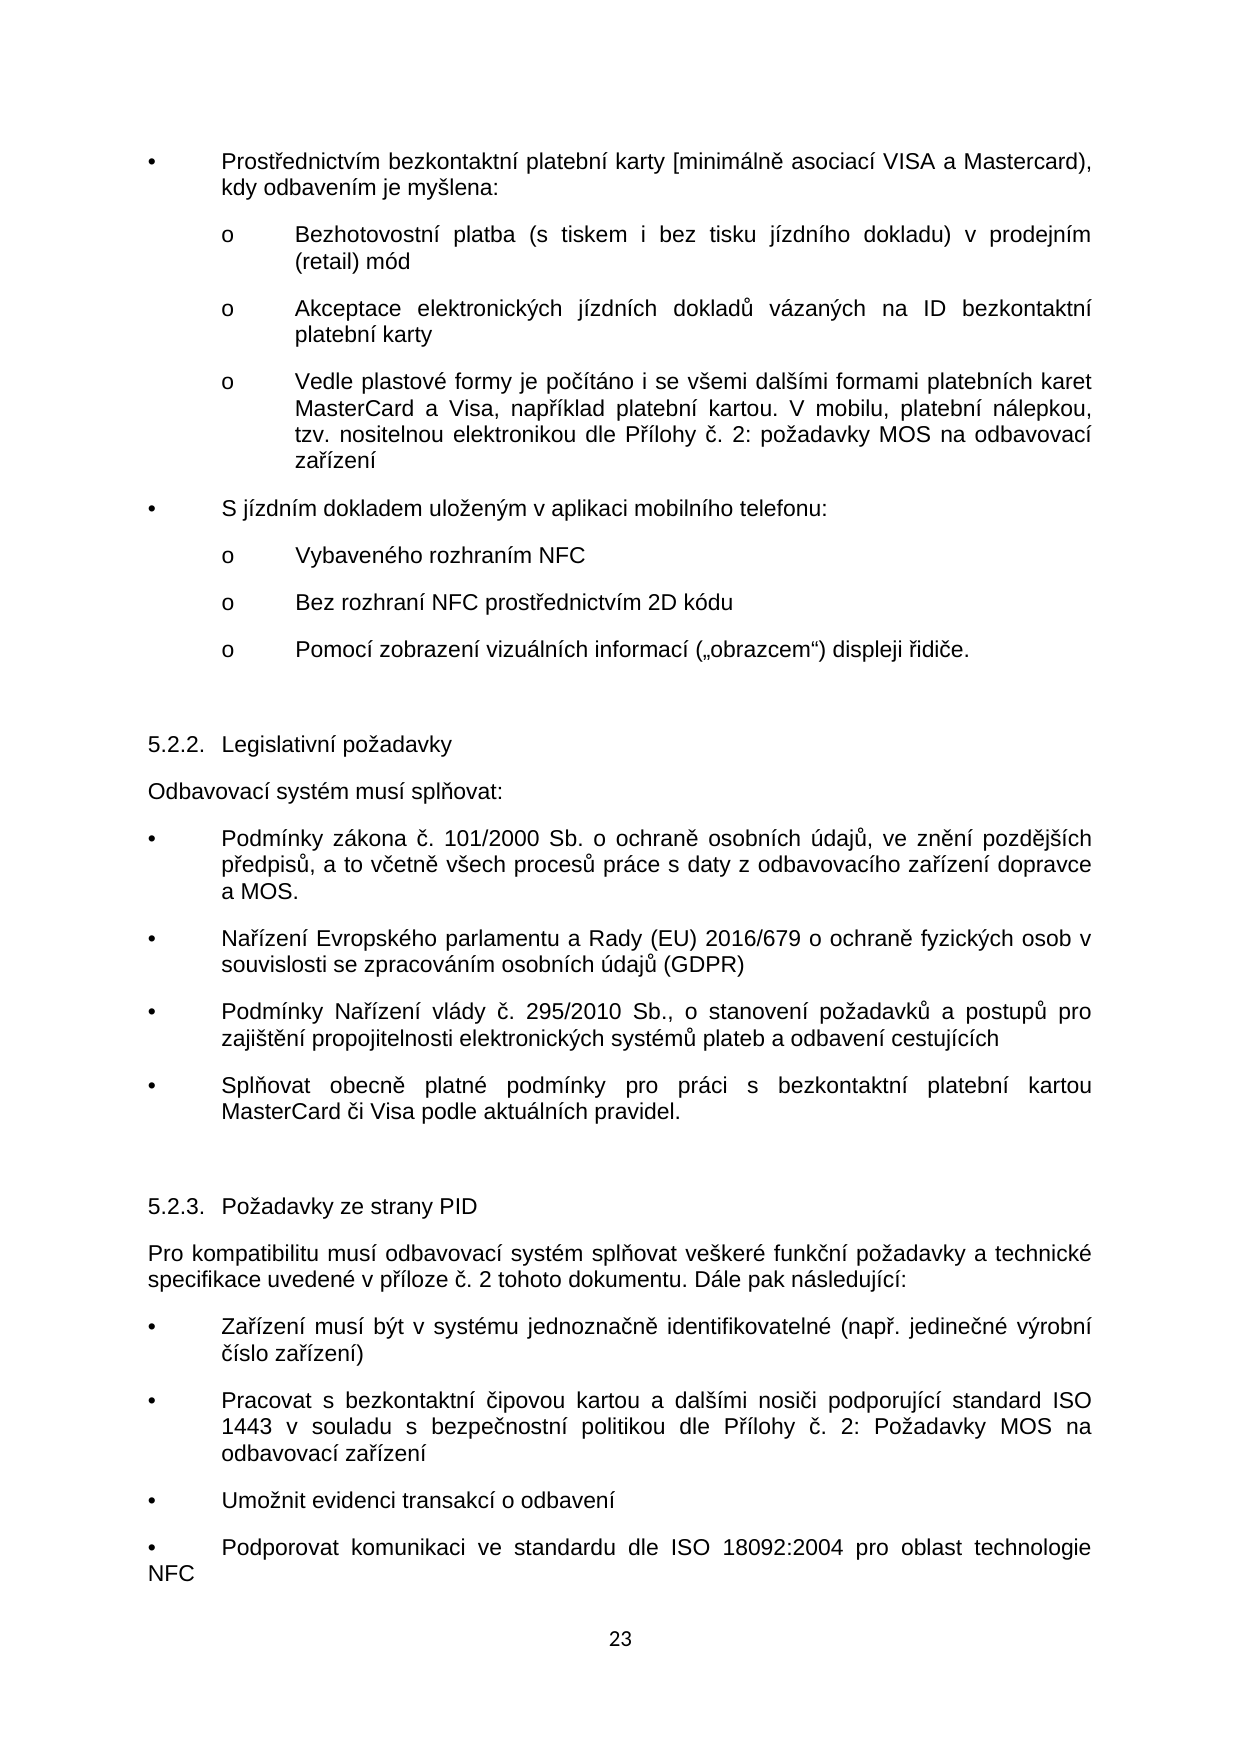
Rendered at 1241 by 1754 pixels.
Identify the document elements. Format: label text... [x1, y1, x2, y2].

text o Bezhotovostní platba (s tiskem i bez tisku jízdního dokladu) v prodejním (retail) mód [221, 221, 1092, 274]
text o Vedle plastové formy je počítáno i se všemi dalšími formami platebních karet MasterCard a Visa, například platební kartou. V mobilu, platební nálepkou, tzv. nositelnou elektronikou dle Přílohy č. 2: požadavky MOS na odbavovací zařízení [221, 368, 1092, 474]
text • Podporovat komunikaci ve standardu dle ISO 18092:2004 pro oblast technologie NFC [148, 1534, 1092, 1587]
text Pro kompatibilitu musí odbavovací systém splňovat veškeré funkční požadavky a technické specifikace uvedené v příloze č. 2 tohoto dokumentu. Dále pak následující: [148, 1240, 1092, 1292]
text • Umožnit evidenci transakcí o odbavení [148, 1487, 1092, 1513]
text • Pracovat s bezkontaktní čipovou kartou a dalšími nosiči podporující standard ISO 1443 v souladu s bezpečnostní politikou dle Přílohy č. 2: Požadavky MOS na odbavovací zařízení [148, 1387, 1092, 1466]
text • Nařízení Evropského parlamentu a Rady (EU) 2016/679 o ochraně fyzických osob v souvislosti se zpracováním osobních údajů (GDPR) [148, 925, 1092, 977]
text 5.2.3. Požadavky ze strany PID [148, 1193, 1092, 1219]
text • Zařízení musí být v systému jednoznačně identifikovatelné (např. jedinečné výrobní číslo zařízení) [148, 1313, 1092, 1366]
text 5.2.2. Legislativní požadavky [148, 731, 1092, 757]
text • Podmínky Nařízení vlády č. 295/2010 Sb., o stanovení požadavků a postupů pro zajištění propojitelnosti elektronických systémů plateb a odbavení cestujících [148, 998, 1092, 1051]
text o Vybaveného rozhraním NFC [148, 542, 1092, 568]
text • S jízdním dokladem uloženým v aplikaci mobilního telefonu: [148, 494, 1092, 521]
text o Akceptace elektronických jízdních dokladů vázaných na ID bezkontaktní platební karty [221, 295, 1092, 347]
text • Podmínky zákona č. 101/2000 Sb. o ochraně osobních údajů, ve znění pozdějších předpisů, a to včetně všech procesů práce s daty z odbavovacího zařízení dopravce a MOS. [148, 825, 1092, 904]
text • Prostřednictvím bezkontaktní platební karty [minimálně asociací VISA a Mastercard), kdy odbavením je myšlena: [148, 148, 1092, 200]
text • Splňovat obecně platné podmínky pro práci s bezkontaktní platební kartou MasterCard či Visa podle aktuálních pravidel. [148, 1072, 1092, 1124]
text Odbavovací systém musí splňovat: [148, 778, 1092, 804]
text o Bez rozhraní NFC prostřednictvím 2D kódu [148, 589, 1092, 615]
text o Pomocí zobrazení vizuálních informací („obrazcem“) displeji řidiče. [148, 636, 1092, 662]
